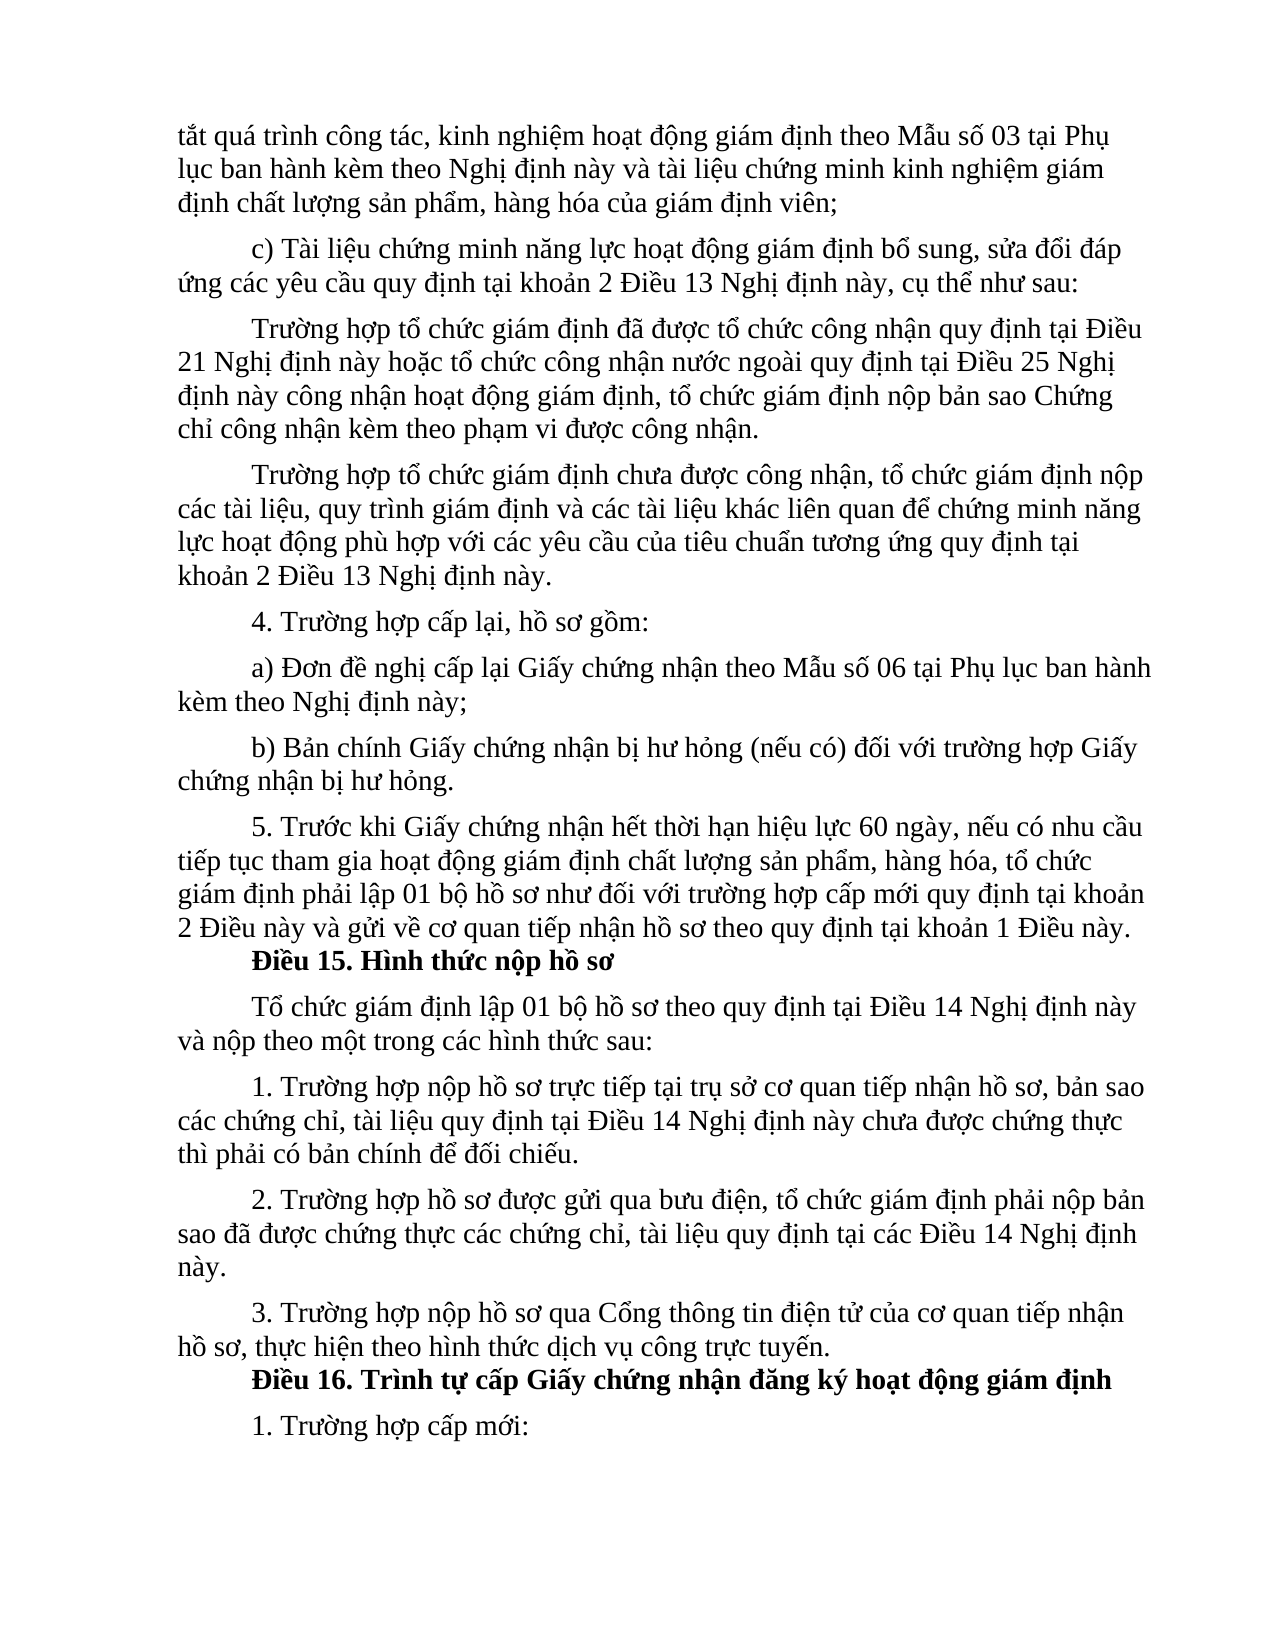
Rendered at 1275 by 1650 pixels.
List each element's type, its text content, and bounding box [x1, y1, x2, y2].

text 1. Trường hợp cấp mới: [177, 1408, 1152, 1442]
text c) Tài liệu chứng minh năng lực hoạt động giám định bổ sung, sửa đổi đáp ứng các yêu cầu quy định tại khoản 2 Điều 13 Nghị định này, cụ thể như sau: [177, 231, 1152, 298]
text Trường hợp tổ chức giám định đã được tổ chức công nhận quy định tại Điều 21 Nghị định này hoặc tổ chức công nhận nước ngoài quy định tại Điều 25 Nghị định này công nhận hoạt động giám định, tổ chức giám định nộp bản sao Chứng chỉ công nhận kèm theo phạm vi được công nhận. [177, 311, 1152, 445]
text Trường hợp tổ chức giám định chưa được công nhận, tổ chức giám định nộp các tài liệu, quy trình giám định và các tài liệu khác liên quan để chứng minh năng lực hoạt động phù hợp với các yêu cầu của tiêu chuẩn tương ứng quy định tại khoản 2 Điều 13 Nghị định này. [177, 457, 1152, 592]
text 3. Trường hợp nộp hồ sơ qua Cổng thông tin điện tử của cơ quan tiếp nhận hồ sơ, thực hiện theo hình thức dịch vụ công trực tuyến. [177, 1295, 1152, 1362]
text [177, 118, 1152, 219]
text 2. Trường hợp hồ sơ được gửi qua bưu điện, tổ chức giám định phải nộp bản sao đã được chứng thực các chứng chỉ, tài liệu quy định tại các Điều 14 Nghị định này. [177, 1182, 1152, 1283]
text 4. Trường hợp cấp lại, hồ sơ gồm: [177, 604, 1152, 638]
text b) Bản chính Giấy chứng nhận bị hư hỏng (nếu có) đối với trường hợp Giấy chứng nhận bị hư hỏng. [177, 730, 1152, 797]
text 1. Trường hợp nộp hồ sơ trực tiếp tại trụ sở cơ quan tiếp nhận hồ sơ, bản sao các chứng chỉ, tài liệu quy định tại Điều 14 Nghị định này chưa được chứng thực thì phải có bản chính để đối chiếu. [177, 1069, 1152, 1170]
text a) Đơn đề nghị cấp lại Giấy chứng nhận theo Mẫu số 06 tại Phụ lục ban hành kèm theo Nghị định này; [177, 650, 1152, 717]
text Điều 15. Hình thức nộp hồ sơ [177, 943, 1152, 977]
text 5. Trước khi Giấy chứng nhận hết thời hạn hiệu lực 60 ngày, nếu có nhu cầu tiếp tục tham gia hoạt động giám định chất lượng sản phẩm, hàng hóa, tổ chức giám định phải lập 01 bộ hồ sơ như đối với trường hợp cấp mới quy định tại khoản 2 Điều này và gửi về cơ quan tiếp nhận hồ sơ theo quy định tại khoản 1 Điều này. [177, 809, 1152, 943]
text Tổ chức giám định lập 01 bộ hồ sơ theo quy định tại Điều 14 Nghị định này và nộp theo một trong các hình thức sau: [177, 989, 1152, 1057]
text Điều 16. Trình tự cấp Giấy chứng nhận đăng ký hoạt động giám định [177, 1362, 1152, 1396]
